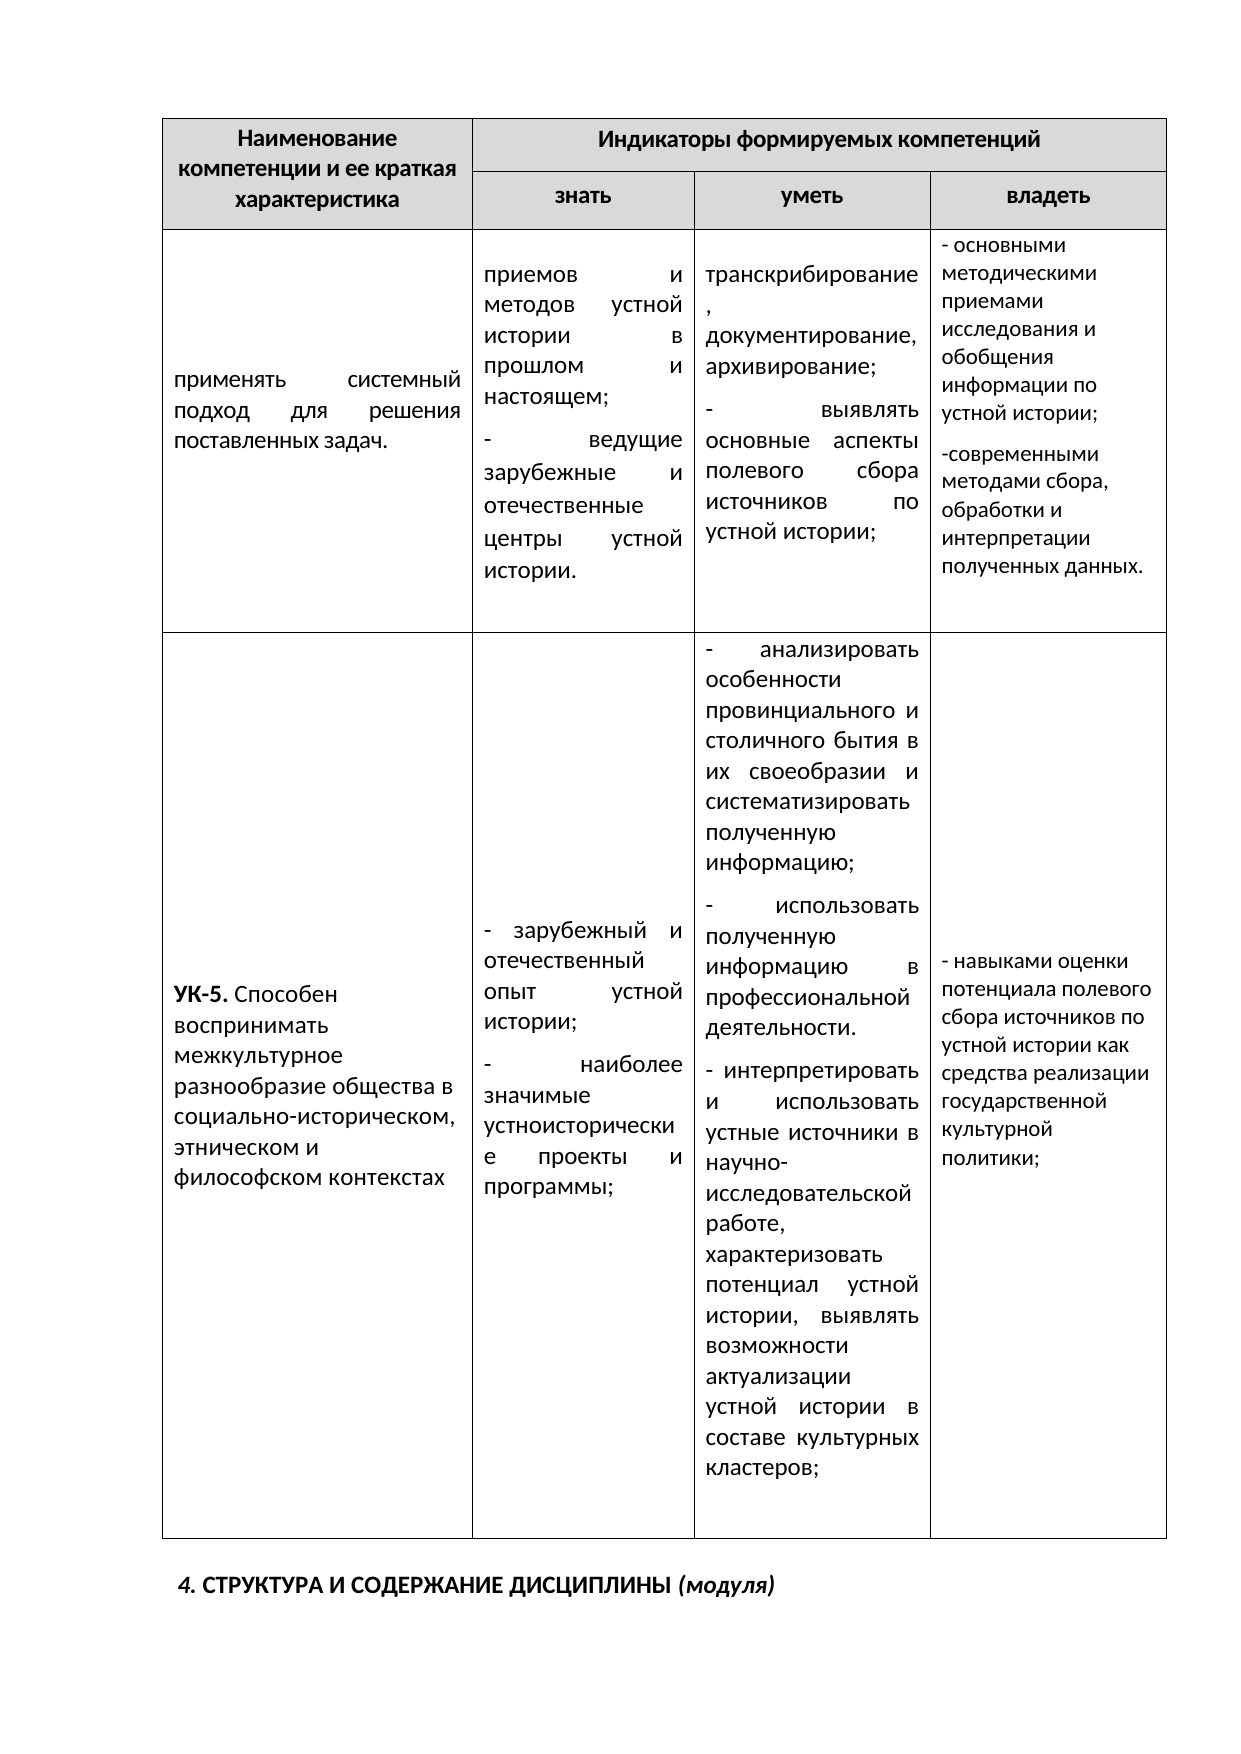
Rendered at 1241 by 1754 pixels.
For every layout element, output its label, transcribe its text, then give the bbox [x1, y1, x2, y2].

table_cell владеть [931, 172, 1166, 229]
table_cell уметь [695, 172, 930, 229]
table_cell УК-5. Способен воспринимать межкультурное разнообразие общества в социально-историческом, этническом и философском контекстах [163, 633, 472, 1537]
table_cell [695, 230, 930, 632]
table_cell - зарубежный и отечественный опыт устной истории; - наиболее значимые устноисторические проекты и программы; [473, 633, 694, 1537]
table_header Наименование компетенции и ее краткая характеристика [163, 119, 472, 229]
text 4. СТРУКТУРА И СОДЕРЖАНИЕ ДИСЦИПЛИНЫ (модуля) [177, 1569, 1152, 1599]
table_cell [163, 230, 472, 632]
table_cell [931, 230, 1166, 632]
table_cell - анализировать особенности провинциального и столичного бытия в их своеобразии и систематизировать полученную информацию; - использовать полученную информацию в профессиональной деятельности. - интерпретировать и использовать устные источники в научно-исследовательской работе, характеризовать потенциал устной истории, выявлять возможности актуализации устной истории в составе культурных кластеров; [695, 633, 930, 1537]
table_cell знать [473, 172, 694, 229]
table_header Индикаторы формируемых компетенций [473, 119, 1166, 171]
table_cell - навыками оценки потенциала полевого сбора источников по устной истории как средства реализации государственной культурной политики; [931, 633, 1166, 1537]
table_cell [473, 230, 694, 632]
